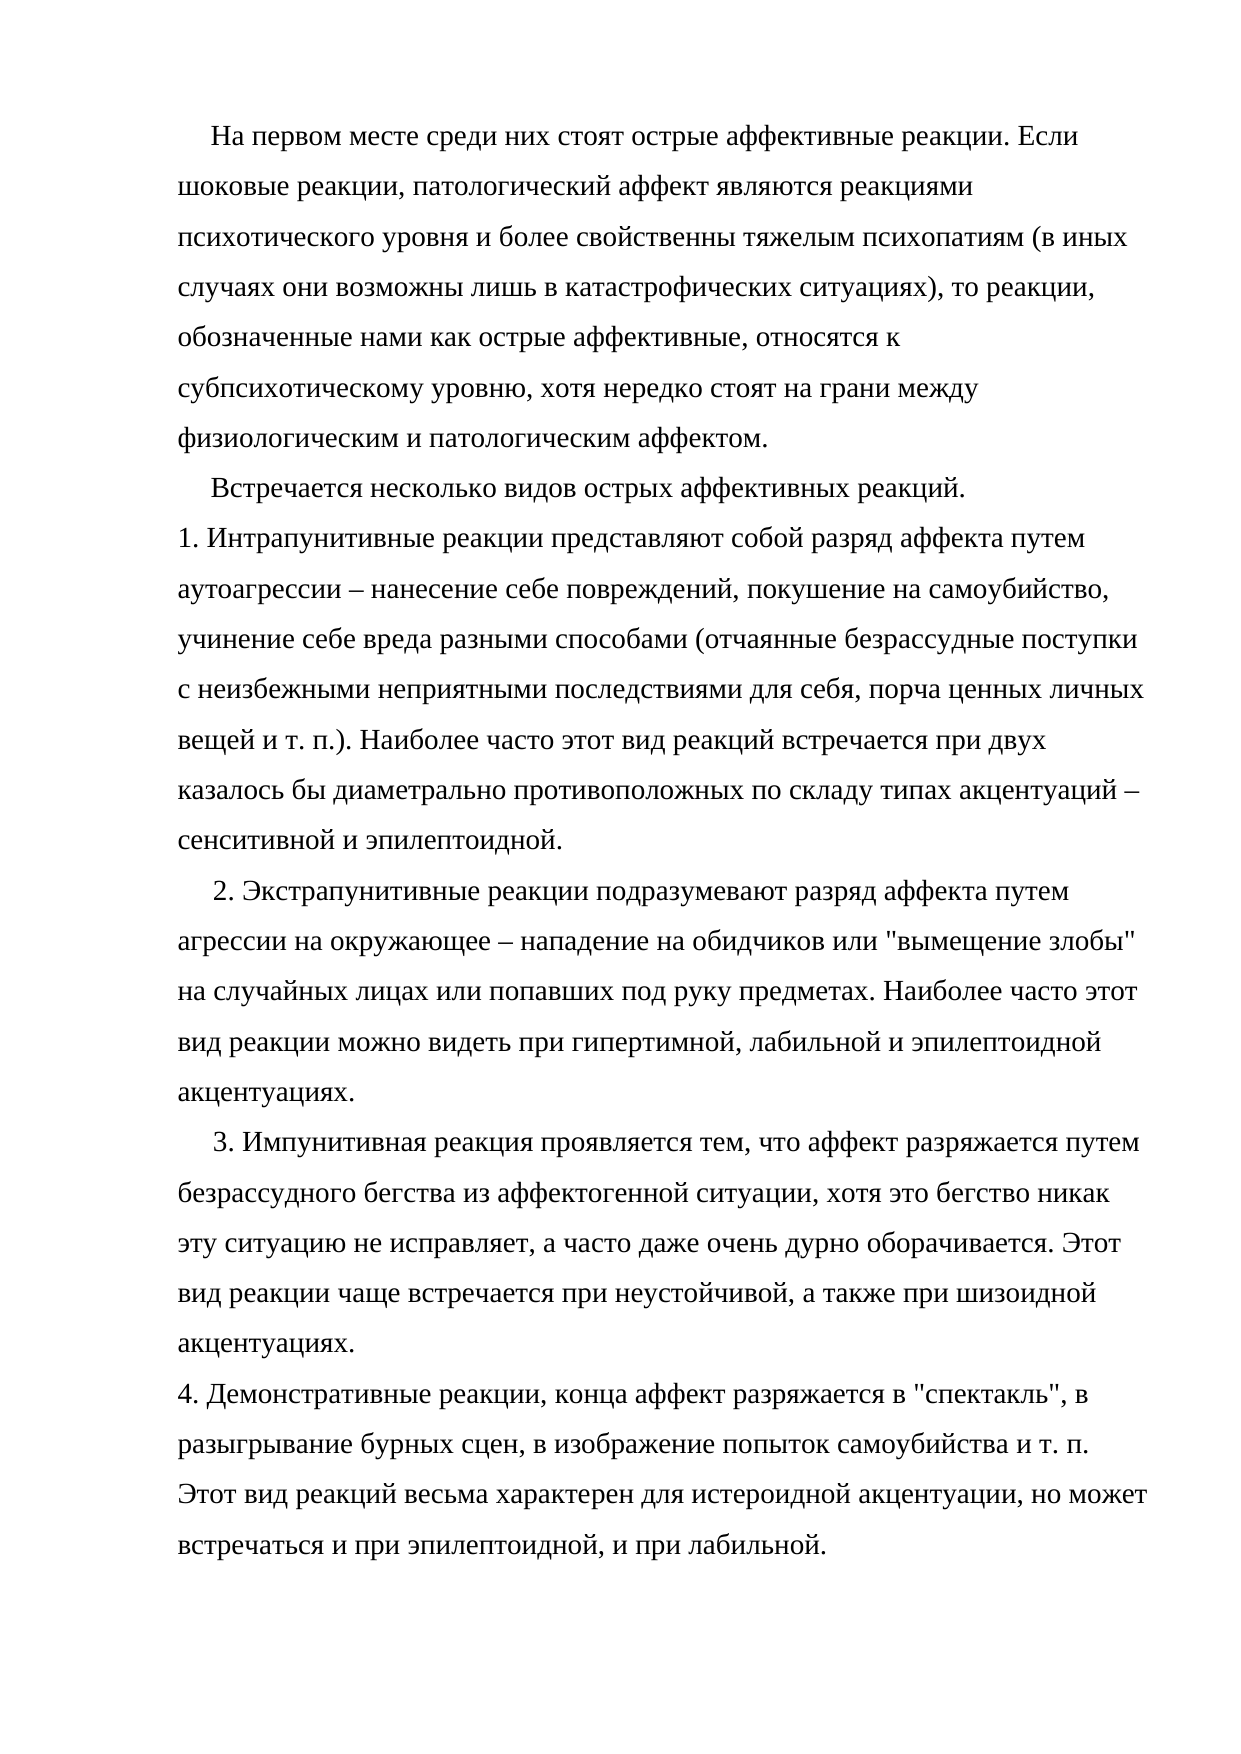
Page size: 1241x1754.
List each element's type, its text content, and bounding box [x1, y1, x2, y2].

text 2. Экстрапунитивные реакции подразумевают разряд аффекта путем агрессии на окружающее – нападение на обидчиков или "вымещение злобы" на случайных лицах или попавших под руку предметах. Наиболее часто этот вид реакции можно видеть при гипертимной, лабильной и эпилептоидной акцентуациях. [177, 873, 1152, 1108]
text На первом месте среди них стоят острые аффективные реакции. Если шоковые реакции, патологический аффект являются реакциями психотического уровня и более свойственны тяжелым психопатиям (в иных случаях они возможны лишь в катастрофических ситуациях), то реакции, обозначенные нами как острые аффективные, относятся к субпсихотическому уровню, хотя нередко стоят на грани между физиологическим и патологическим аффектом. [177, 118, 1152, 453]
text 1. Интрапунитивные реакции представляют собой разряд аффекта путем аутоагрессии – нанесение себе повреждений, покушение на самоубийство, учинение себе вреда разными способами (отчаянные безрассудные поступки с неизбежными неприятными последствиями для себя, порча ценных личных вещей и т. п.). Наиболее часто этот вид реакций встречается при двух казалось бы диаметрально противоположных по складу типах акцентуаций – сенситивной и эпилептоидной. [177, 521, 1152, 856]
text 4. Демонстративные реакции, конца аффект разряжается в "спектакль", в разыгрывание бурных сцен, в изображение попыток самоубийства и т. п. Этот вид реакций весьма характерен для истероидной акцентуации, но может встречаться и при эпилептоидной, и при лабильной. [177, 1376, 1152, 1560]
text 3. Импунитивная реакция проявляется тем, что аффект разряжается путем безрассудного бегства из аффектогенной ситуации, хотя это бегство никак эту ситуацию не исправляет, а часто даже очень дурно оборачивается. Этот вид реакции чаще встречается при неустойчивой, а также при шизоидной акцентуациях. [177, 1124, 1152, 1359]
text Встречается несколько видов острых аффективных реакций. [177, 470, 1152, 504]
